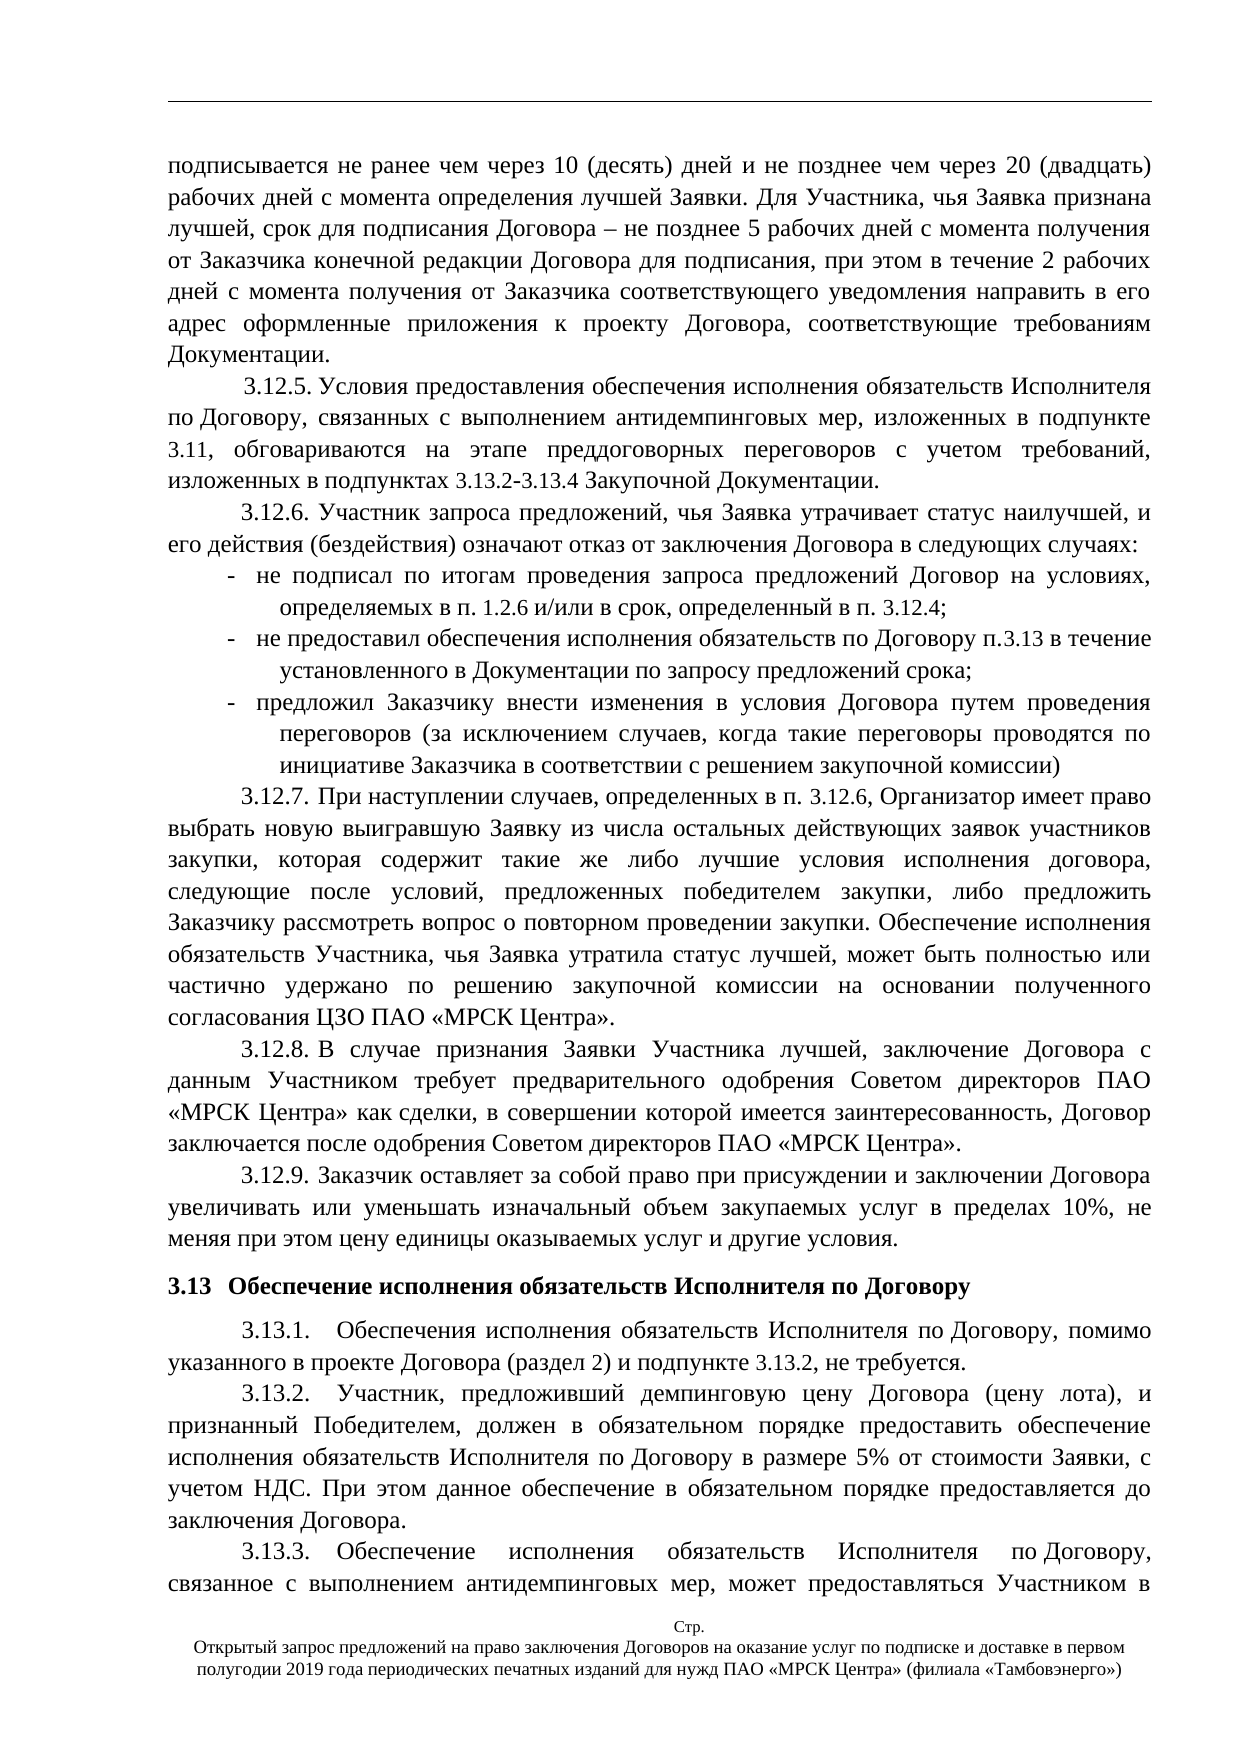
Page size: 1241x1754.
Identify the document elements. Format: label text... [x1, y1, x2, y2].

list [168, 1536, 1152, 1597]
list не подписал по итогам проведения запроса предложений Договор на условиях, определяемых в п. 1.2.6 и/или в срок, определенный в п. 3.12.4; [227, 560, 1152, 621]
list Обеспечения исполнения обязательств Исполнителя по Договору, помимо указанного в проекте Договора (раздел 2) и подпункте 3.13.2, не требуется. [168, 1315, 1152, 1376]
list Условия предоставления обеспечения исполнения обязательств Исполнителя по Договору, связанных с выполнением антидемпинговых мер, изложенных в подпункте 3.11, обговариваются на этапе преддоговорных переговоров с учетом требований, изложенных в подпунктах 3.13.2-3.13.4 Закупочной Документации. [168, 371, 1152, 494]
list Участник запроса предложений, чья Заявка утрачивает статус наилучшей, и его действия (бездействия) означают отказ от заключения Договора в следующих случаях: [168, 497, 1152, 557]
subtitle Обеспечение исполнения обязательств Исполнителя по Договору [168, 1271, 1152, 1300]
list Заказчик оставляет за собой право при присуждении и заключении Договора увеличивать или уменьшать изначальный объем закупаемых услуг в пределах 10%, не меняя при этом цену единицы оказываемых услуг и другие условия. [168, 1160, 1152, 1252]
list В случае признания Заявки Участника лучшей, заключение Договора с данным Участником требует предварительного одобрения Советом директоров ПАО «МРСК Центра» как сделки, в совершении которой имеется заинтересованность, Договор заключается после одобрения Советом директоров ПАО «МРСК Центра». [168, 1034, 1152, 1157]
list Участник, предложивший демпинговую цену Договора (цену лота), и признанный Победителем, должен в обязательном порядке предоставить обеспечение исполнения обязательств Исполнителя по Договору в размере 5% от стоимости Заявки, с учетом НДС. При этом данное обеспечение в обязательном порядке предоставляется до заключения Договора. [168, 1378, 1152, 1533]
list При наступлении случаев, определенных в п. 3.12.6, Организатор имеет право выбрать новую выигравшую Заявку из числа остальных действующих заявок участников закупки, которая содержит такие же либо лучшие условия исполнения договора, следующие после условий, предложенных победителем закупки, либо предложить Заказчику рассмотреть вопрос о повторном проведении закупки. Обеспечение исполнения обязательств Участника, чья Заявка утратила статус лучшей, может быть полностью или частично удержано по решению закупочной комиссии на основании полученного согласования ЦЗО ПАО «МРСК Центра». [168, 781, 1152, 1031]
list предложил Заказчику внести изменения в условия Договора путем проведения переговоров (за исключением случаев, когда такие переговоры проводятся по инициативе Заказчика в соответствии с решением закупочной комиссии) [227, 687, 1152, 778]
list не предоставил обеспечения исполнения обязательств по Договору п.3.13 в течение установленного в Документации по запросу предложений срока; [227, 623, 1152, 684]
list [168, 150, 1152, 368]
